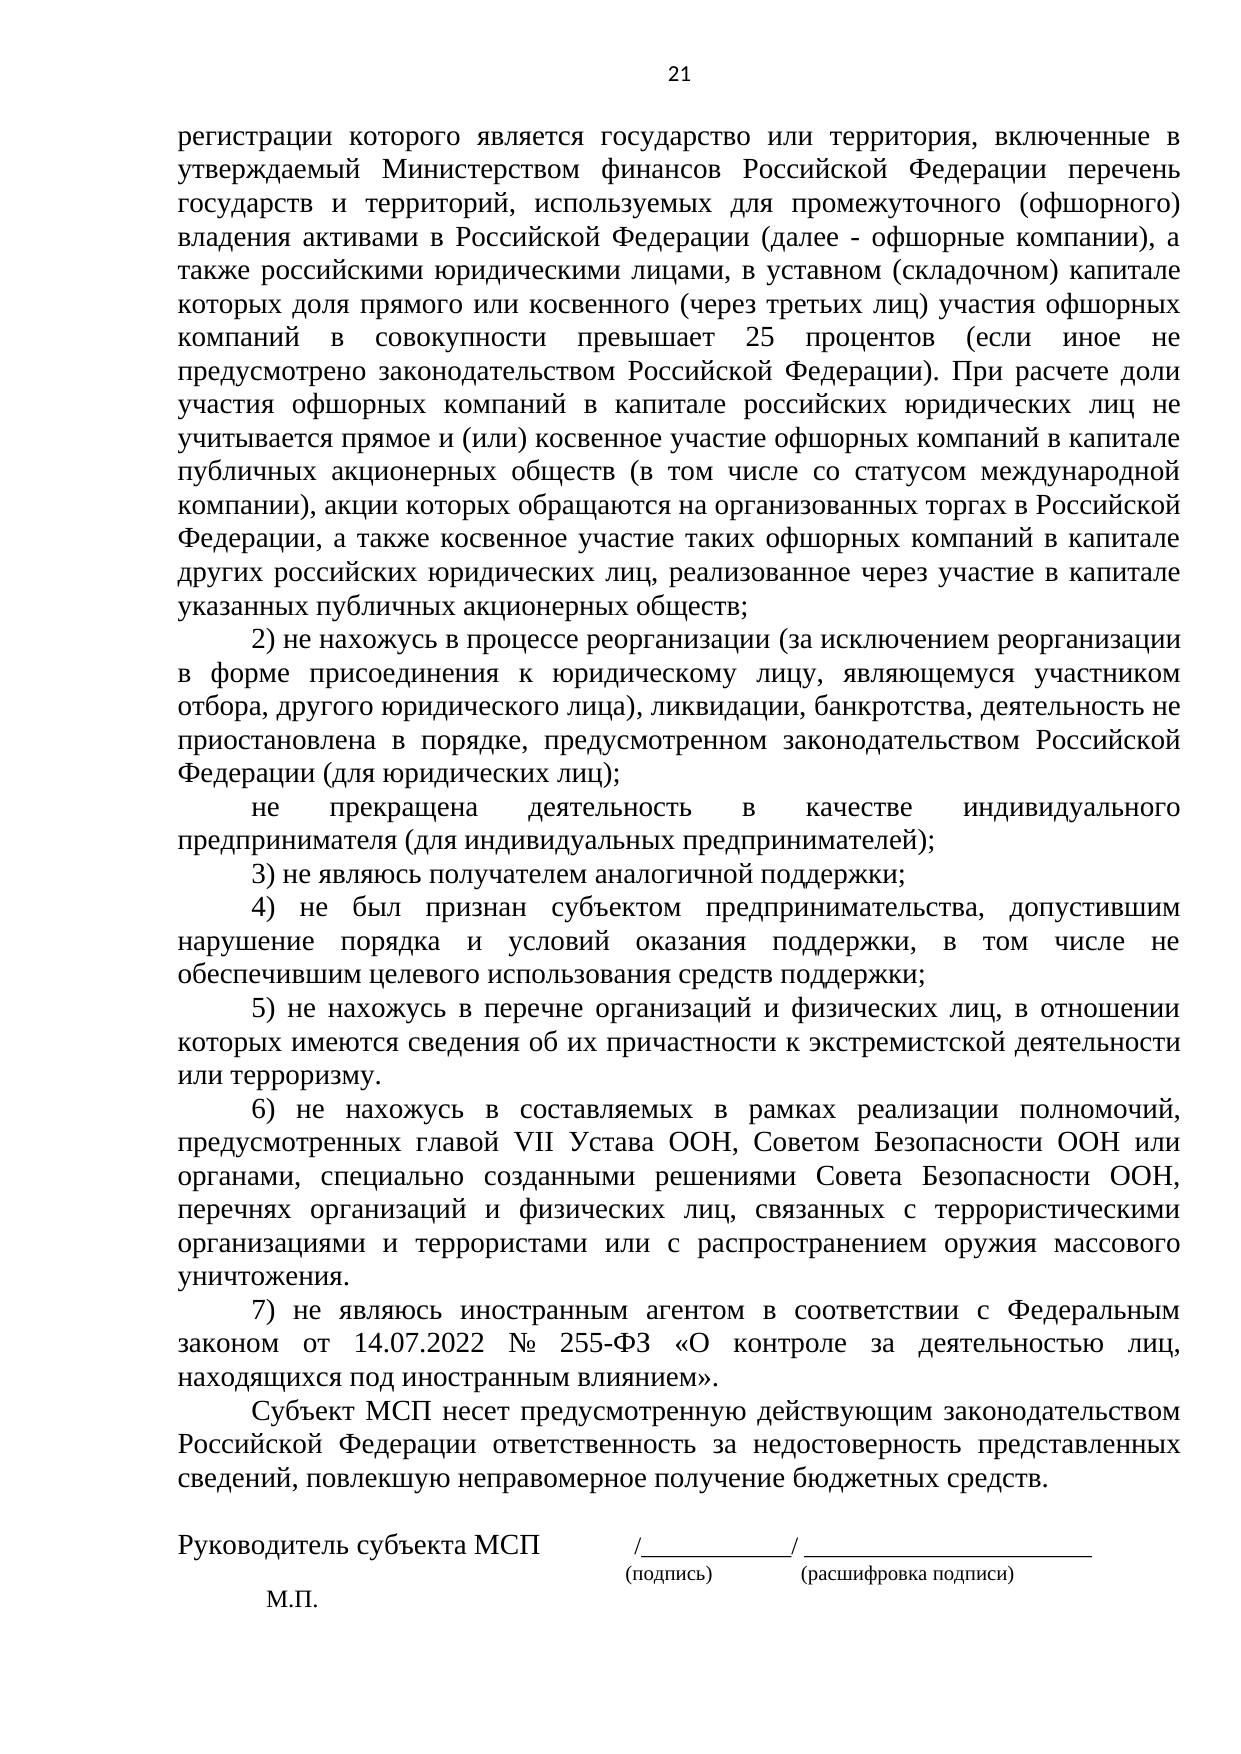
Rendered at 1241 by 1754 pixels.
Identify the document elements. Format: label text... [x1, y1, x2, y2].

text 7) не являюсь иностранным агентом в соответствии с Федеральным законом от 14.07.2022 № 255-ФЗ «О контроле за деятельностью лиц, находящихся под иностранным влиянием». [177, 1292, 1181, 1393]
text 6) не нахожусь в составляемых в рамках реализации полномочий, предусмотренных главой VII Устава ООН, Советом Безопасности ООН или органами, специально созданными решениями Совета Безопасности ООН, перечнях организаций и физических лиц, связанных с террористическими организациями и террористами или с распространением оружия массового уничтожения. [177, 1091, 1181, 1292]
text М.П. [177, 1584, 1181, 1613]
text 5) не нахожусь в перечне организаций и физических лиц, в отношении которых имеются сведения об их причастности к экстремистской деятельности или терроризму. [177, 990, 1181, 1091]
text 3) не являюсь получателем аналогичной поддержки; [177, 856, 1181, 889]
text не прекращена деятельность в качестве индивидуального предпринимателя (для индивидуальных предпринимателей); [177, 789, 1181, 856]
text Руководитель субъекта МСП /____________/ _______________________ [177, 1527, 1181, 1560]
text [177, 118, 1181, 621]
text (подпись) (расшифровка подписи) [177, 1560, 1181, 1584]
text 2) не нахожусь в процессе реорганизации (за исключением реорганизации в форме присоединения к юридическому лицу, являющемуся участником отбора, другого юридического лица), ликвидации, банкротства, деятельность не приостановлена в порядке, предусмотренном законодательством Российской Федерации (для юридических лиц); [177, 621, 1181, 789]
text 4) не был признан субъектом предпринимательства, допустившим нарушение порядка и условий оказания поддержки, в том числе не обеспечившим целевого использования средств поддержки; [177, 889, 1181, 990]
text Субъект МСП несет предусмотренную действующим законодательством Российской Федерации ответственность за недостоверность представленных сведений, повлекшую неправомерное получение бюджетных средств. [177, 1393, 1181, 1493]
